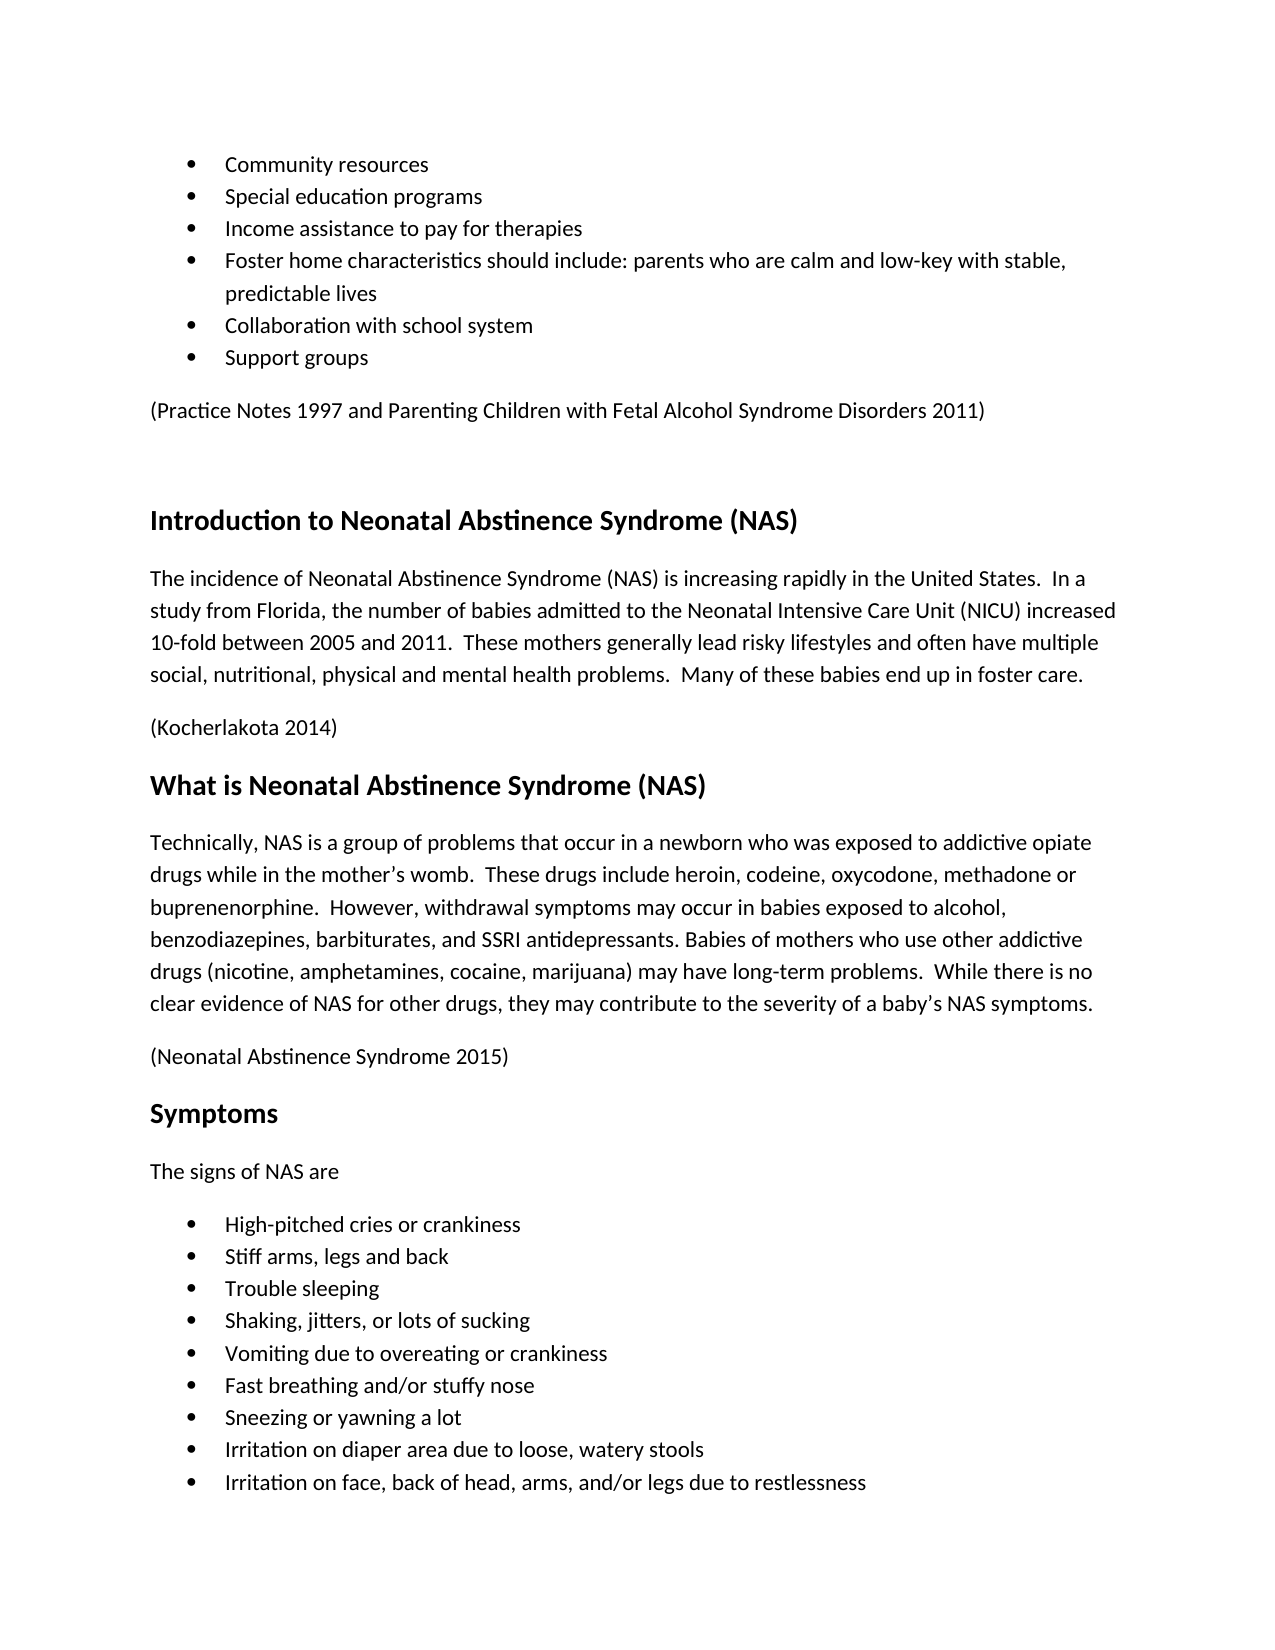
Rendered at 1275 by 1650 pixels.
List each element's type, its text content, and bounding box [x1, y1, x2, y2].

list Collaboration with school system [187, 311, 1125, 339]
list Irritation on face, back of head, arms, and/or legs due to restlessness [187, 1468, 1125, 1496]
list Sneezing or yawning a lot [187, 1403, 1125, 1431]
list Shaking, jitters, or lots of sucking [187, 1307, 1125, 1335]
text What is Neonatal Abstinence Syndrome (NAS) [150, 767, 1125, 802]
text (Kocherlakota 2014) [150, 713, 1125, 742]
list Irritation on diaper area due to loose, watery stools [187, 1435, 1125, 1463]
list High-pitched cries or crankiness [187, 1210, 1125, 1238]
text The signs of NAS are [150, 1157, 1125, 1185]
list Foster home characteristics should include: parents who are calm and low-key with stable, predictable lives [187, 247, 1125, 307]
text Technically, NAS is a group of problems that occur in a newborn who was exposed to addictive opiate drugs while in the mother’s womb. These drugs include heroin, codeine, oxycodone, methadone or buprenenorphine. However, withdrawal symptoms may occur in babies exposed to alcohol, benzodiazepines, barbiturates, and SSRI antidepressants. Babies of mothers who use other addictive drugs (nicotine, amphetamines, cocaine, marijuana) may have long-term problems. While there is no clear evidence of NAS for other drugs, they may contribute to the severity of a baby’s NAS symptoms. [150, 828, 1125, 1017]
list Fast breathing and/or stuffy nose [187, 1371, 1125, 1399]
text Introduction to Neonatal Abstinence Syndrome (NAS) [150, 502, 1125, 538]
text (Neonatal Abstinence Syndrome 2015) [150, 1042, 1125, 1070]
text The incidence of Neonatal Abstinence Syndrome (NAS) is increasing rapidly in the United States. In a study from Florida, the number of babies admitted to the Neonatal Intensive Care Unit (NICU) increased 10-fold between 2005 and 2011. These mothers generally lead risky lifestyles and often have multiple social, nutritional, physical and mental health problems. Many of these babies end up in foster care. [150, 564, 1125, 688]
text (Practice Notes 1997 and Parenting Children with Fetal Alcohol Syndrome Disorders 2011) [150, 396, 1125, 424]
text Symptoms [150, 1095, 1125, 1131]
list Income assistance to pay for therapies [187, 214, 1125, 242]
list Community resources [187, 150, 1125, 178]
list Stiff arms, legs and back [187, 1242, 1125, 1270]
list Vomiting due to overeating or crankiness [187, 1339, 1125, 1367]
list Trouble sleeping [187, 1274, 1125, 1302]
list Special education programs [187, 182, 1125, 210]
list Support groups [187, 343, 1125, 371]
